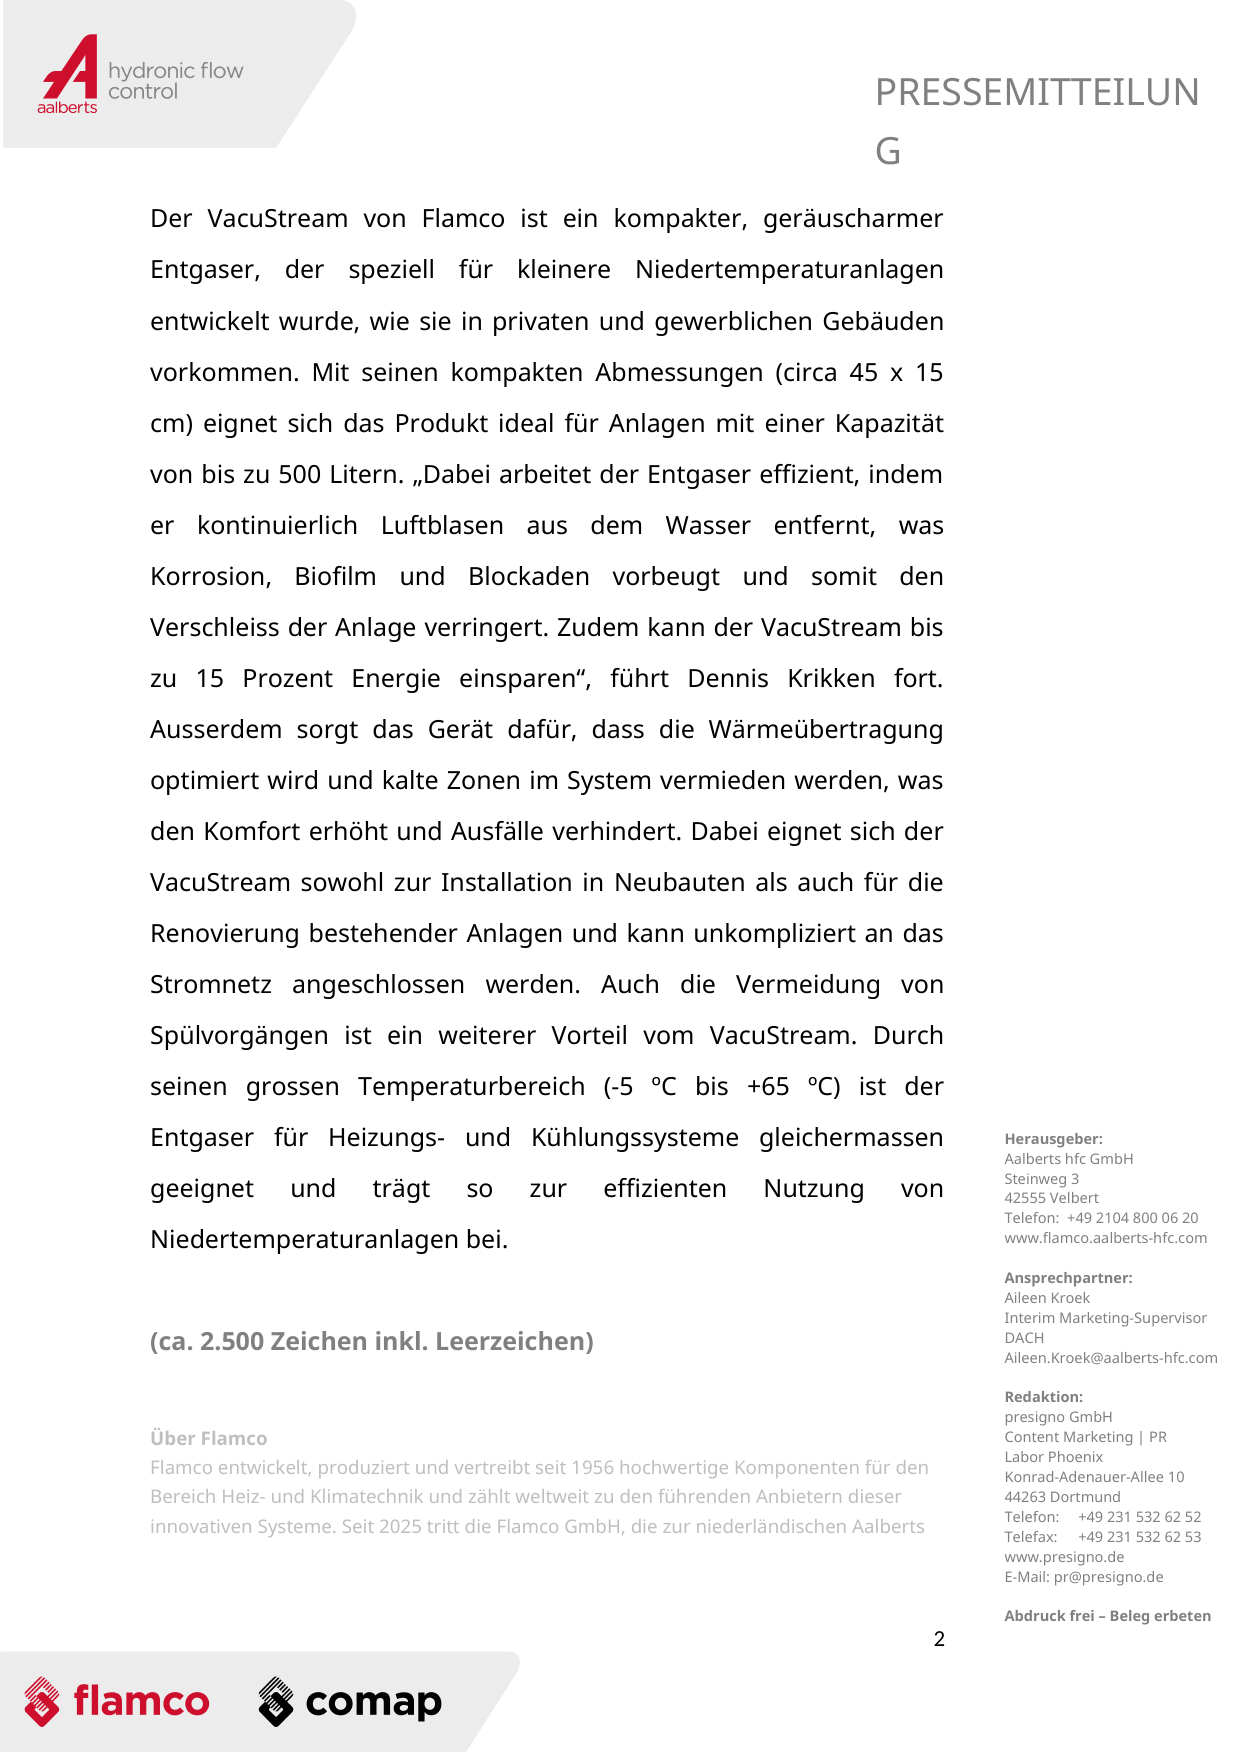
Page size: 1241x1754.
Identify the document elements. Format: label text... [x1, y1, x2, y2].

picture [0, 1651, 521, 1752]
text Der VacuStream von Flamco ist ein kompakter, geräuscharmer Entgaser, der speziell für kleinere Niedertemperaturanlagen entwickelt wurde, wie sie in privaten und gewerblichen Gebäuden vorkommen. Mit seinen kompakten Abmessungen (circa 45 x 15 cm) eignet sich das Produkt ideal für Anlagen mit einer Kapazität von bis zu 500 Litern. „Dabei arbeitet der Entgaser effizient, indem er kontinuierlich Luftblasen aus dem Wasser entfernt, was Korrosion, Biofilm und Blockaden vorbeugt und somit den Verschleiss der Anlage verringert. Zudem kann der VacuStream bis zu 15 Prozent Energie einsparen“, führt Dennis Krikken fort. Ausserdem sorgt das Gerät dafür, dass die Wärmeübertragung optimiert wird und kalte Zonen im System vermieden werden, was den Komfort erhöht und Ausfälle verhindert. Dabei eignet sich der VacuStream sowohl zur Installation in Neubauten als auch für die Renovierung bestehender Anlagen und kann unkompliziert an das Stromnetz angeschlossen werden. Auch die Vermeidung von Spülvorgängen ist ein weiterer Vorteil vom VacuStream. Durch seinen grossen Temperaturbereich (-5 ºC bis +65 ºC) ist der Entgaser für Heizungs- und Kühlungssysteme gleichermassen geeignet und trägt so zur effizienten Nutzung von Niedertemperaturanlagen bei. [150, 201, 945, 1256]
picture [3, 0, 357, 148]
text (ca. 2.500 Zeichen inkl. Leerzeichen) [150, 1324, 945, 1358]
